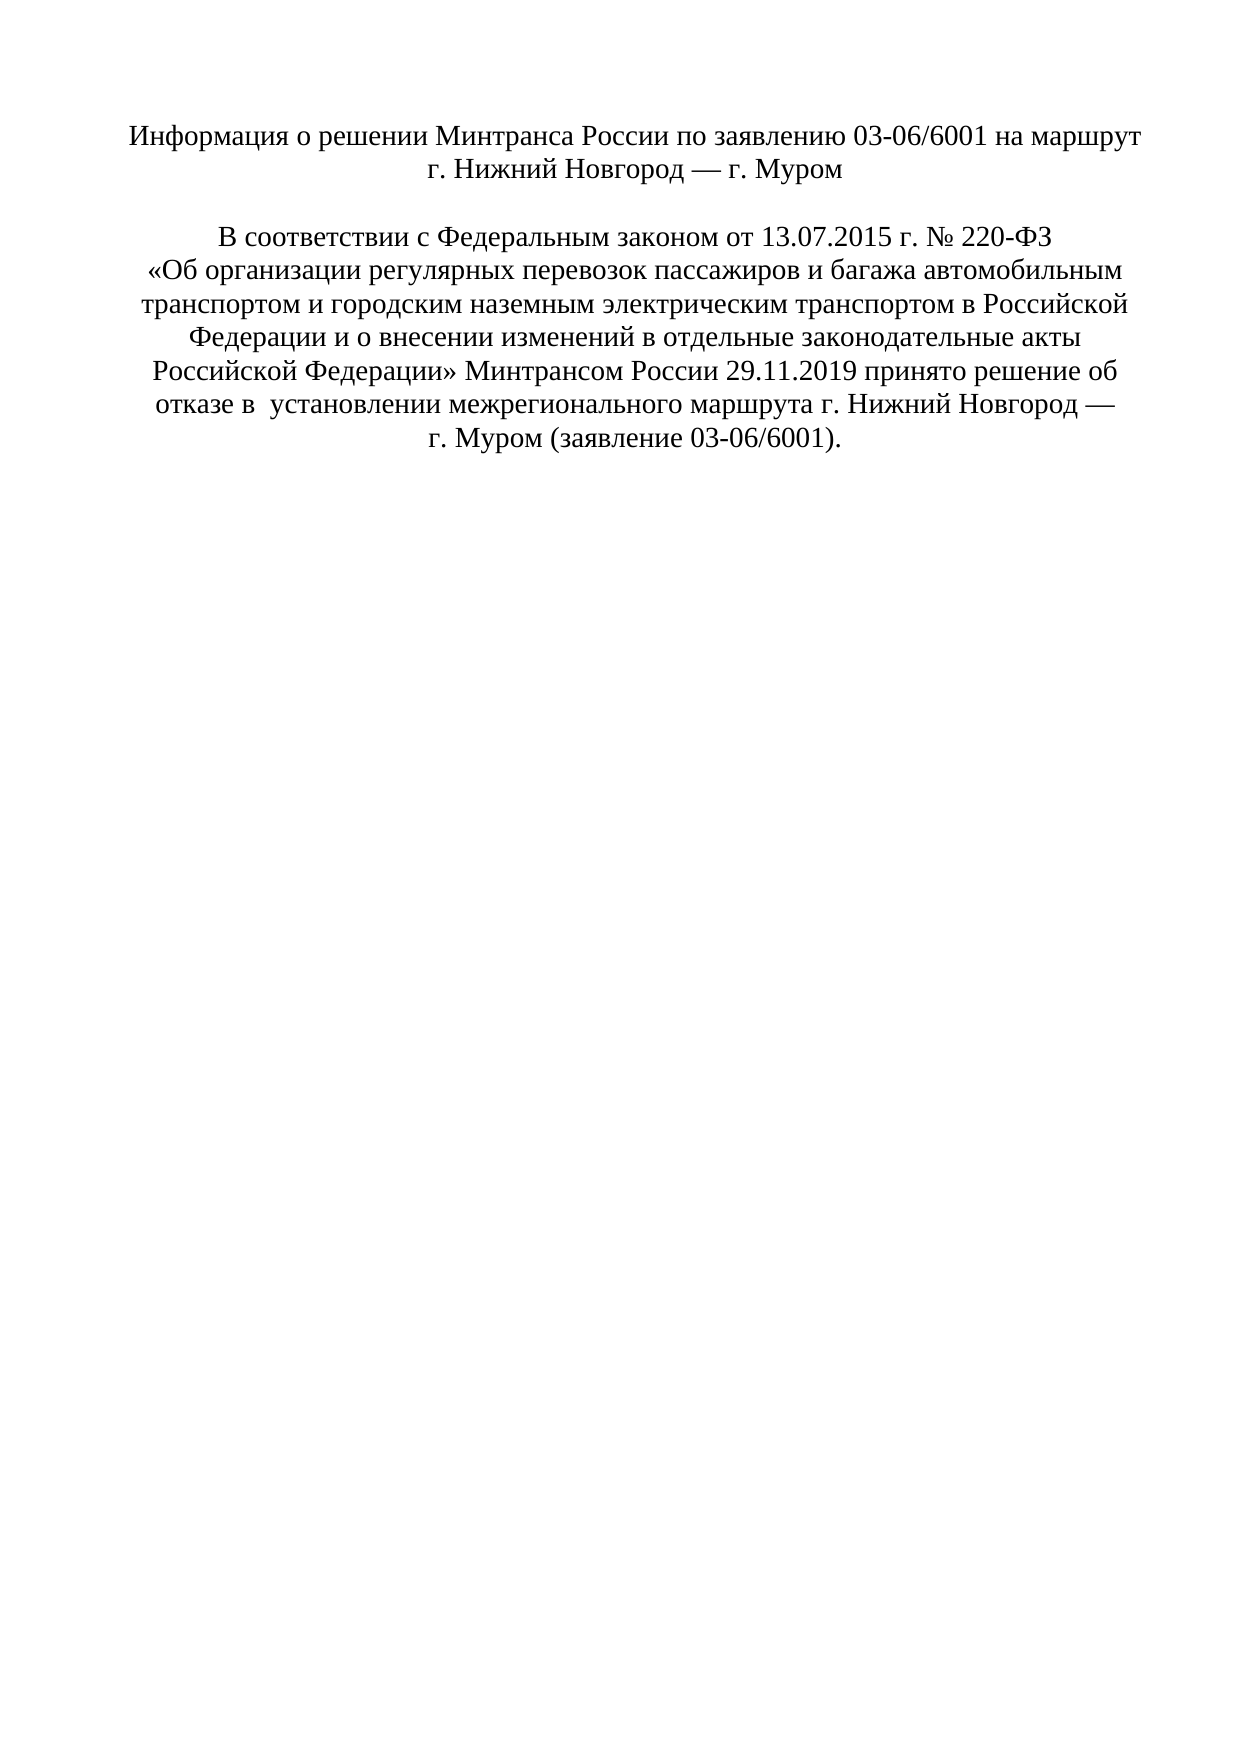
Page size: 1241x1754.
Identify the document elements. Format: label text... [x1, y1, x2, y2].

text Информация о решении Минтранса России по заявлению 03-06/6001 на маршрут г. Нижний Новгород — г. Муром [118, 118, 1152, 185]
text В соответствии с Федеральным законом от 13.07.2015 г. № 220-ФЗ «Об организации регулярных перевозок пассажиров и багажа автомобильным транспортом и городским наземным электрическим транспортом в Российской Федерации и о внесении изменений в отдельные законодательные акты Российской Федерации» Минтрансом России 29.11.2019 принято решение об отказе в установлении межрегионального маршрута г. Нижний Новгород — г. Муром (заявление 03-06/6001). [118, 219, 1152, 453]
